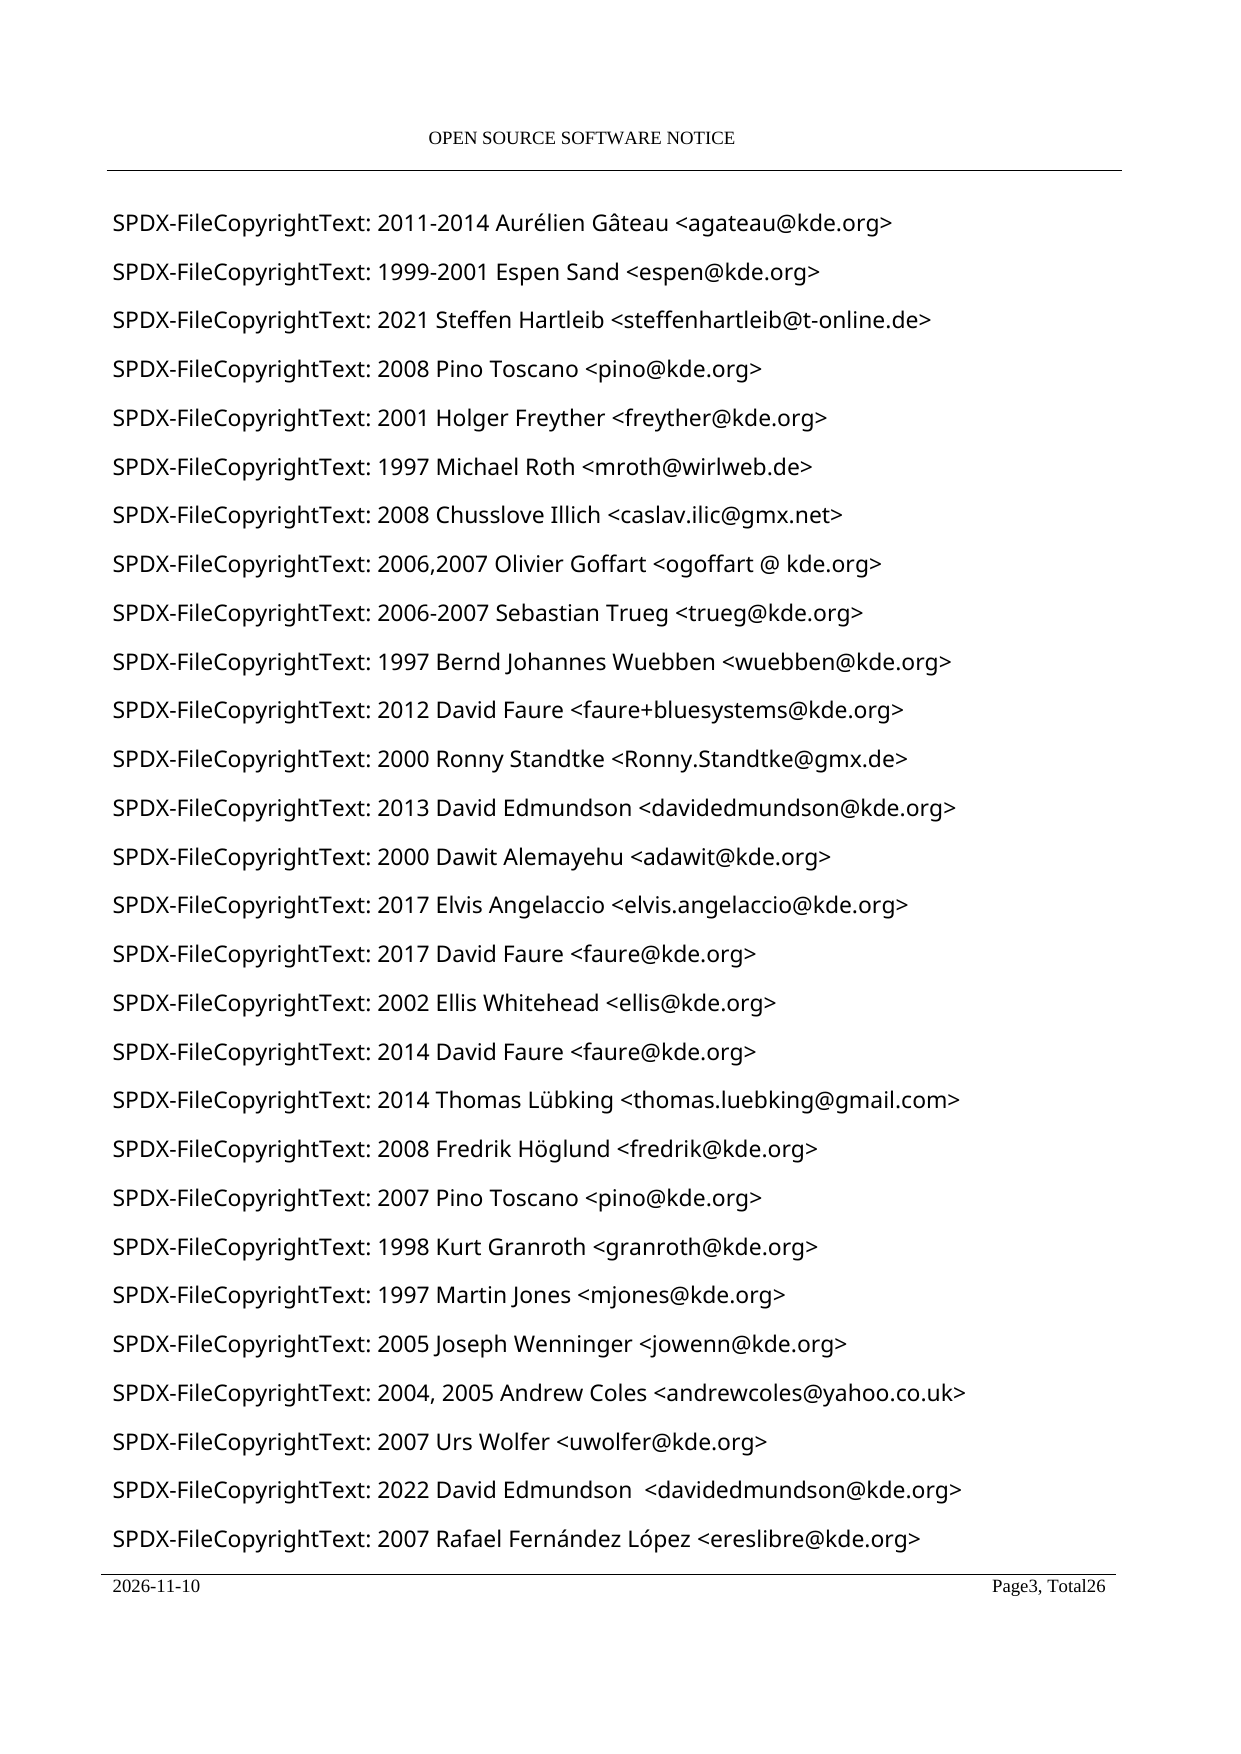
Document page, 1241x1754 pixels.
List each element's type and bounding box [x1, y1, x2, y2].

text [112, 206, 1128, 1555]
